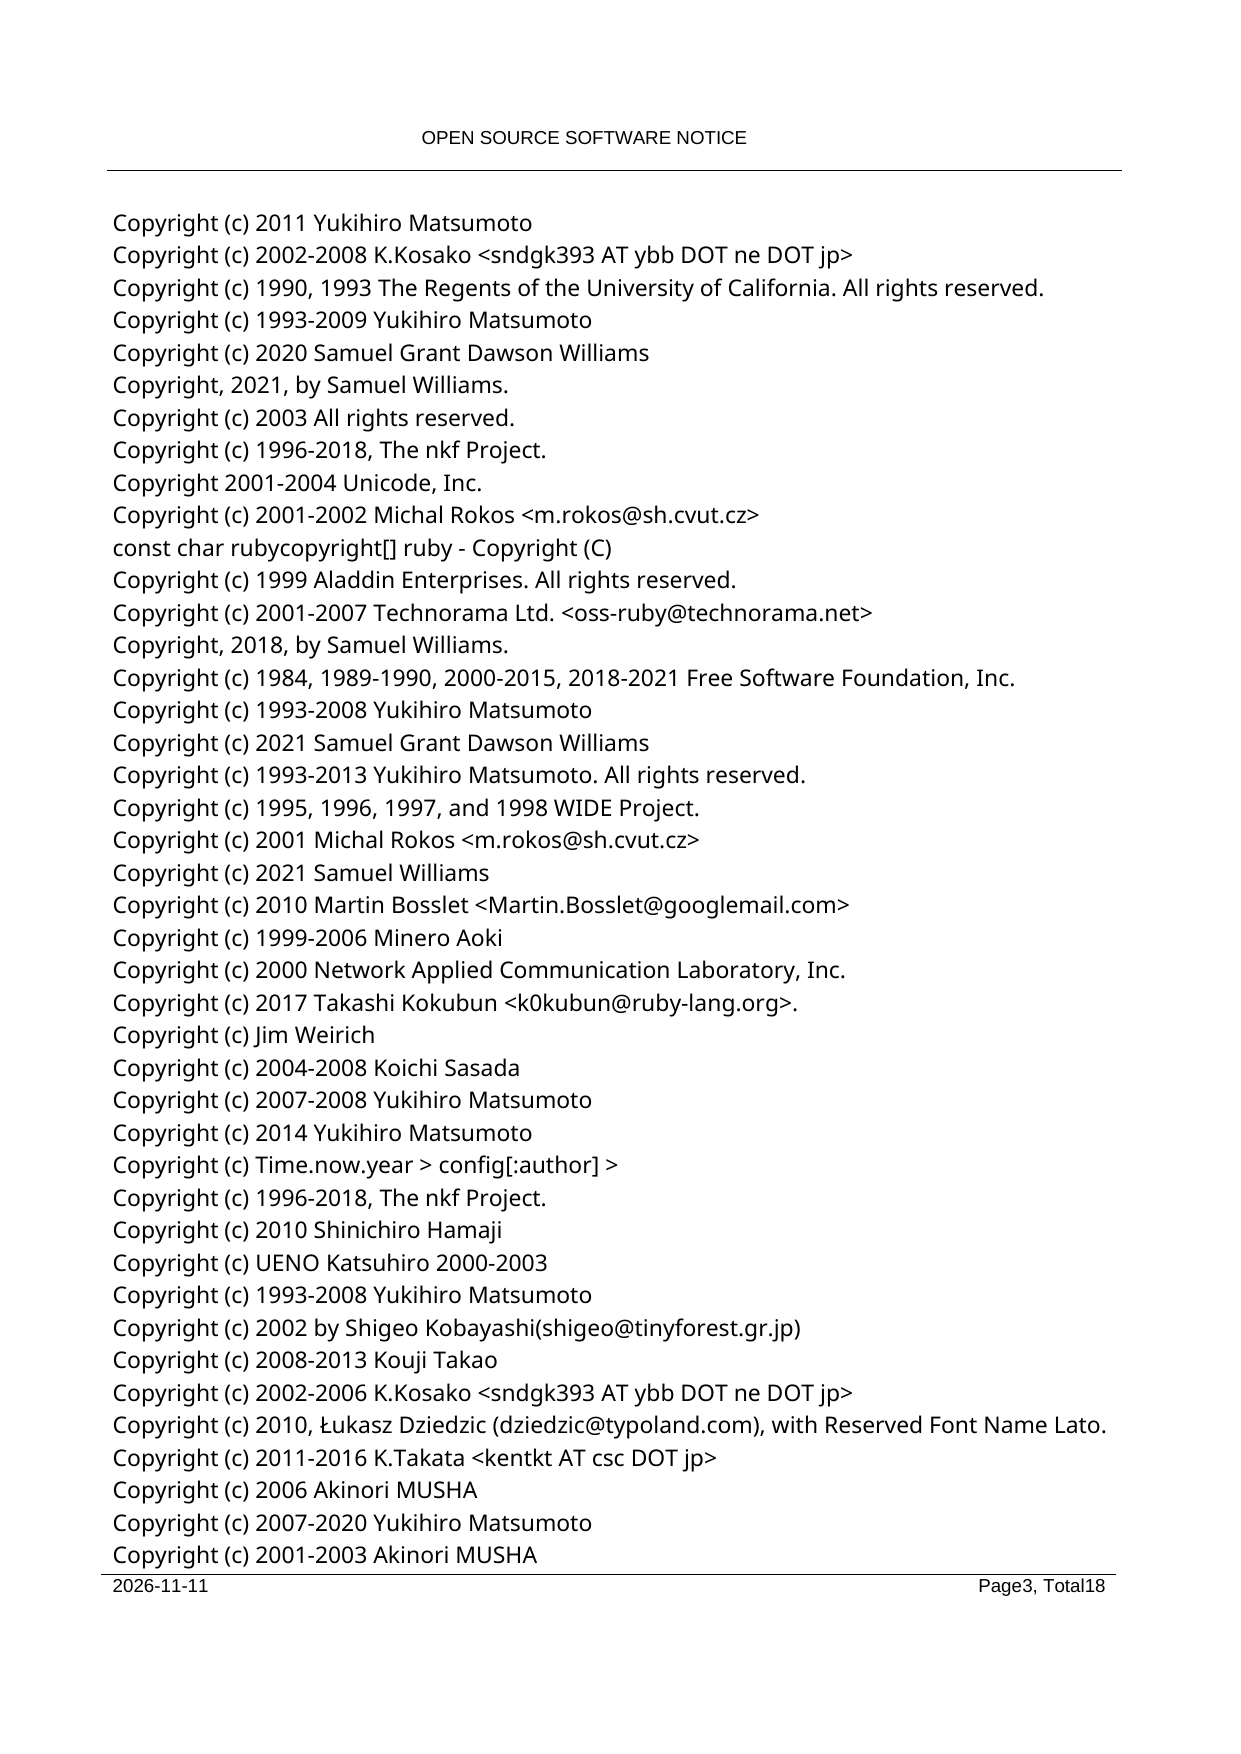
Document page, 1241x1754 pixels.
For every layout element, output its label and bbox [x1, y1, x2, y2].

text [112, 206, 1128, 1571]
